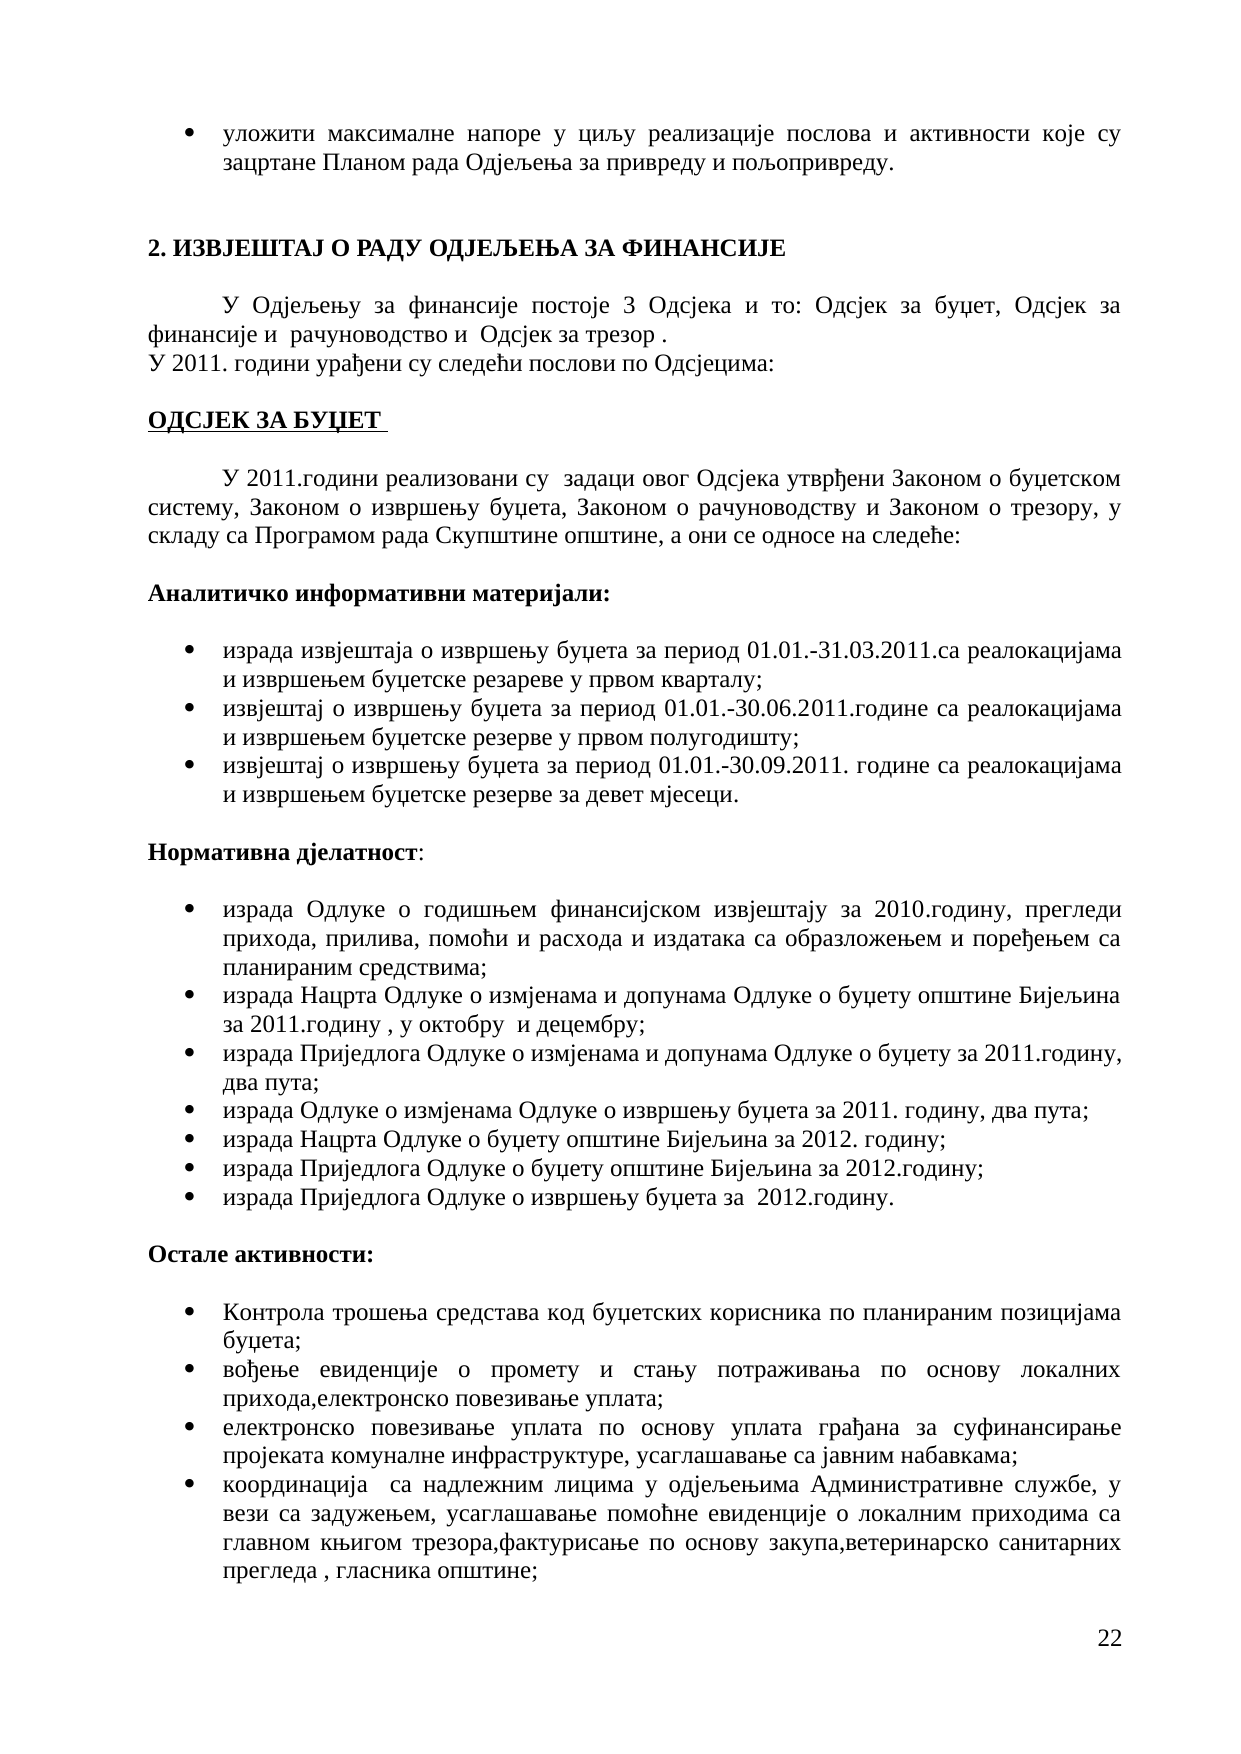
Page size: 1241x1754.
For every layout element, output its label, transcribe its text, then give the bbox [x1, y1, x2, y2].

text У 2011.години реализовани су задаци овог Одсјека утврђени Законом о буџетском систему, Законом о извршењу буџета, Законом о рачуноводству и Законом о трезору, у складу са Програмом рада Скупштине општине, а они се односе на следеће: [148, 463, 1122, 549]
list израда Приједлога Одлуке о извршењу буџета за 2012.годину. [185, 1182, 1122, 1211]
list израда Одлуке о годишњем финансијском извјештају за 2010.годину, прегледи прихода, прилива, помоћи и расхода и издатака са образложењем и поређењем са планираним средствима; [185, 894, 1122, 981]
list координација са надлежним лицима у одјељењима Административне службе, у вези са задужењем, усаглашавање помоћне евиденције о локалним приходима са главном књигом трезора,фактурисање по основу закупа,ветеринарско санитарних прегледа , гласника општине; [185, 1469, 1122, 1584]
text У Одјељењу за финансије постоје 3 Одсјека и то: Одсјек за буџет, Одсјек за финансије и рачуноводство и Одсјек за трезор . [148, 291, 1122, 348]
list израда извјештаја о извршењу буџета за период 01.01.-31.03.2011.са реалокацијама и извршењем буџетске резареве у првом кварталу; [185, 636, 1122, 693]
list израда Нацрта Одлуке о измјенама и допунама Одлуке о буџету општине Бијељина за 2011.годину , у октобру и децембру; [185, 981, 1122, 1038]
list израда Приједлога Одлуке о измјенама и допунама Одлуке о буџету за 2011.годину, два пута; [185, 1038, 1122, 1096]
text ОДСЈЕК ЗА БУЏЕТ [148, 406, 1122, 434]
list израда Нацрта Одлуке о буџету општине Бијељина за 2012. годину; [185, 1124, 1122, 1153]
list Контрола трошења средстава код буџетских корисника по планираним позицијама буџета; [185, 1297, 1122, 1354]
list извјештај о извршењу буџета за период 01.01.-30.09.2011. године са реалокацијама и извршењем буџетске резерве за девет мјесеци. [185, 751, 1122, 808]
list уложити максималне напоре у циљу реализације послова и активности које су зацртане Планом рада Одјељења за привреду и пољопривреду. [185, 118, 1122, 176]
text Аналитичко информативни материјали: [148, 578, 1122, 607]
list вођење евиденције о промету и стању потраживања по основу локалних прихода,електронско повезивање уплата; [185, 1354, 1122, 1412]
text У 2011. години урађени су следећи послови по Одсјецима: [148, 348, 1122, 377]
list израда Одлуке о измјенама Одлуке о извршењу буџета за 2011. годину, два пута; [185, 1096, 1122, 1124]
text Остале активности: [148, 1239, 1122, 1268]
list електронско повезивање уплата по основу уплата грађана за суфинансирање пројеката комуналне инфраструктуре, усаглашавање са јавним набавкама; [185, 1412, 1122, 1469]
list израда Приједлога Одлуке о буџету општине Бијељина за 2012.годину; [185, 1153, 1122, 1182]
text 2. ИЗВЈЕШТАЈ О РАДУ ОДЈЕЉЕЊА ЗА ФИНАНСИЈЕ [148, 233, 1122, 262]
text Нормативна дјелатност: [148, 837, 1122, 866]
list извјештај о извршењу буџета за период 01.01.-30.06.2011.године са реалокацијама и извршењем буџетске резерве у првом полугодишту; [185, 693, 1122, 751]
